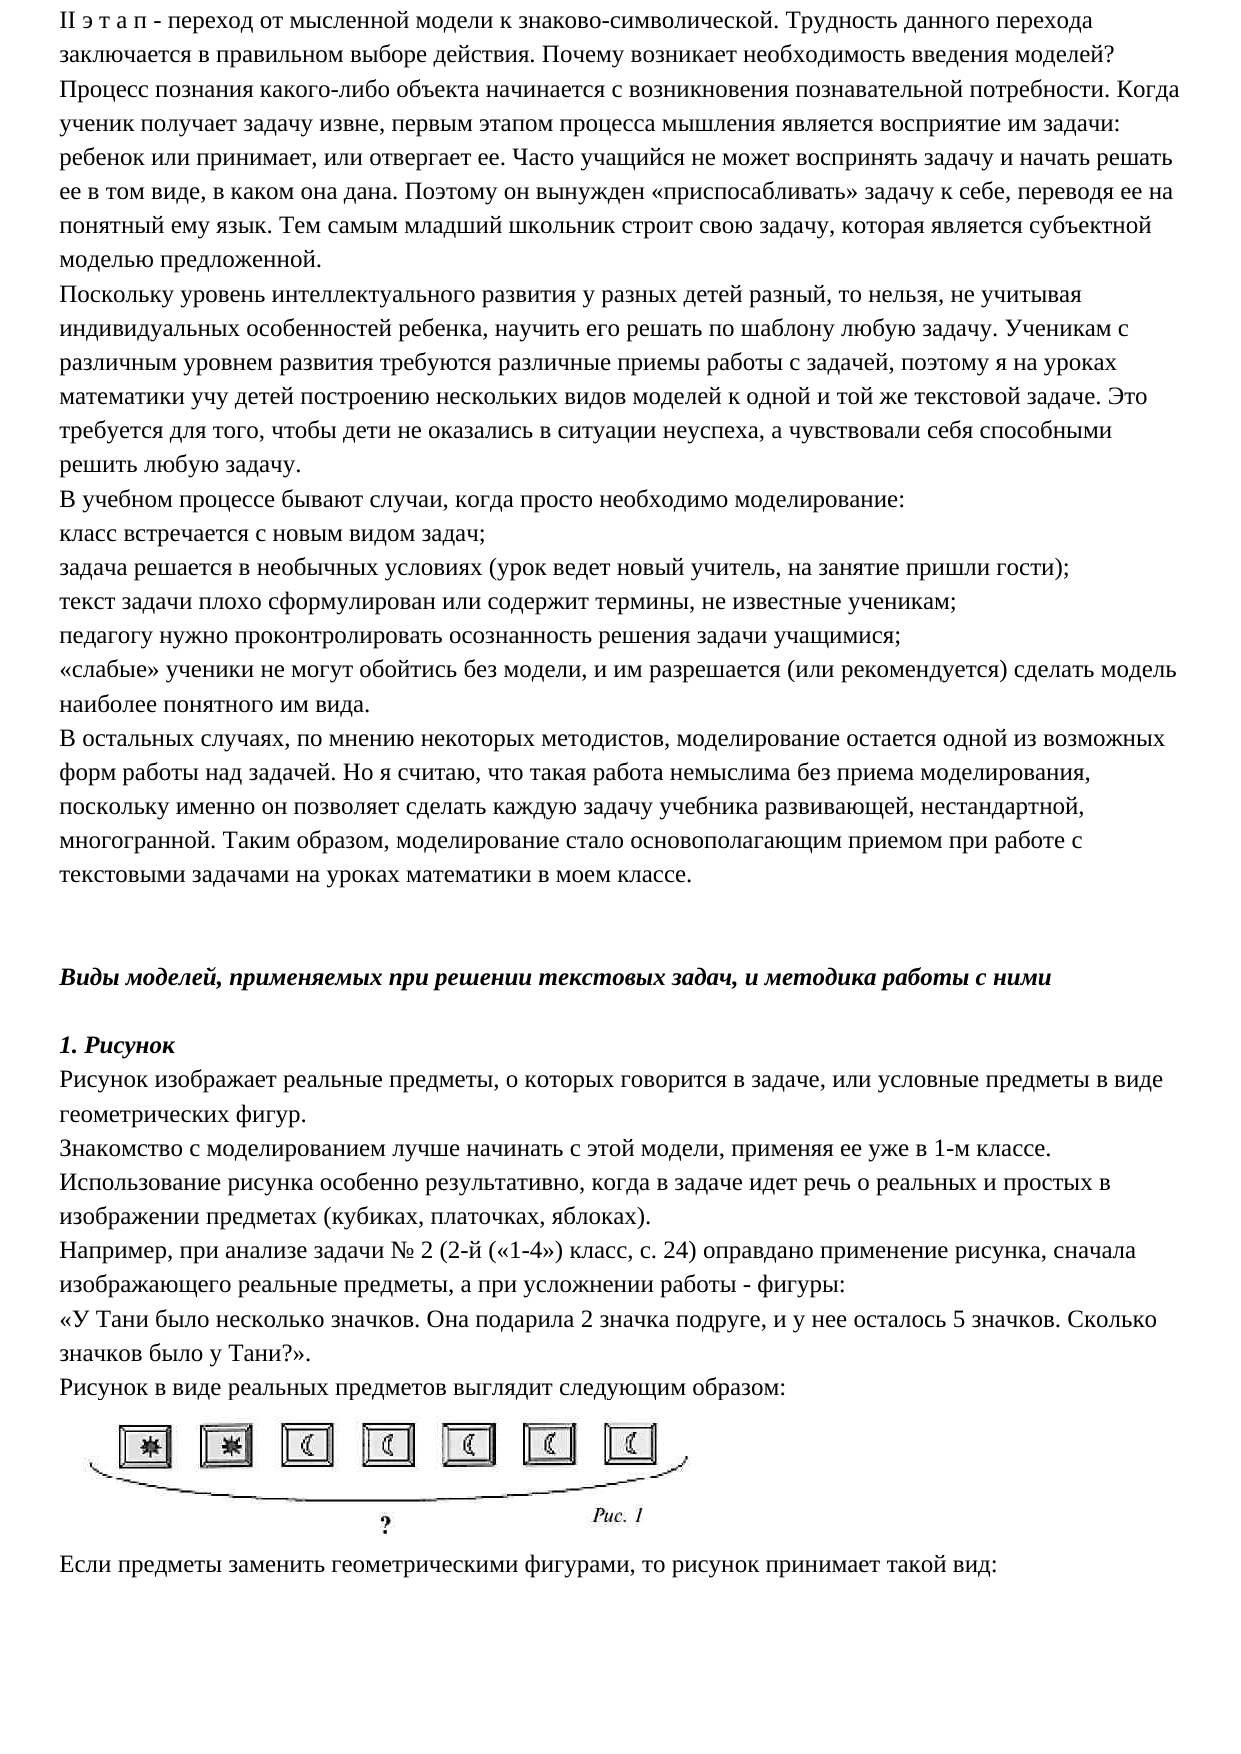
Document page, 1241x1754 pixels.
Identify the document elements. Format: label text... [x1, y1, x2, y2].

text Виды моделей, применяемых при решении текстовых задач, и методика работы с ними [59, 957, 1196, 991]
text «У Тани было несколько значков. Она подарила 2 значка подруге, и у нее осталось 5 значков. Сколько значков было у Тани?». [59, 1298, 1196, 1367]
text класс встречается с новым видом задач; [59, 512, 1196, 547]
text Поскольку уровень интеллектуального развития у разных детей разный, то нельзя, не учитывая индивидуальных особенностей ребенка, научить его решать по шаблону любую задачу. Ученикам с различным уровнем развития требуются различные приемы работы с задачей, поэтому я на уроках математики учу детей построению нескольких видов моделей к одной и той же текстовой задаче. Это требуется для того, чтобы дети не оказались в ситуации неуспеха, а чувствовали себя способными решить любую задачу. [59, 273, 1196, 478]
text педагогу нужно проконтролировать осознанность решения задачи учащимися; [59, 615, 1196, 649]
text 1. Рисунок [59, 1025, 1196, 1059]
text текст задачи плохо сформулирован или содержит термины, не известные ученикам; [59, 581, 1196, 615]
text Если предметы заменить геометрическими фигурами, то рисунок принимает такой вид: [59, 1544, 1196, 1578]
text Рисунок изображает реальные предметы, о которых говорится в задаче, или условные предметы в виде геометрических фигур. [59, 1059, 1196, 1127]
text Например, при анализе задачи № 2 (2-й («1-4») класс, с. 24) оправдано применение рисунка, сначала изображающего реальные предметы, а при усложнении работы - фигуры: [59, 1230, 1196, 1298]
text II э т а п - переход от мысленной модели к знаково-символической. Трудность данного перехода заключается в правильном выборе действия. Почему возникает необходимость введения моделей? [59, 0, 1196, 68]
text задача решается в необычных условиях (урок ведет новый учитель, на занятие пришли гости); [59, 547, 1196, 581]
text Процесс познания какого-либо объекта начинается с возникновения познавательной потребности. Когда ученик получает задачу извне, первым этапом процесса мышления является восприятие им задачи: ребенок или принимает, или отвергает ее. Часто учащийся не может воспринять задачу и начать решать ее в том виде, в каком она дана. Поэтому он вынужден «приспосабливать» задачу к себе, переводя ее на понятный ему язык. Тем самым младший школьник строит свою задачу, которая является субъектной моделью предложенной. [59, 68, 1196, 273]
text В учебном процессе бывают случаи, когда просто необходимо моделирование: [59, 478, 1196, 512]
picture [59, 1400, 748, 1544]
text Рисунок в виде реальных предметов выглядит следующим образом: [59, 1367, 1196, 1401]
text В остальных случаях, по мнению некоторых методистов, моделирование остается одной из возможных форм работы над задачей. Но я считаю, что такая работа немыслима без приема моделирования, поскольку именно он позволяет сделать каждую задачу учебника развивающей, нестандартной, многогранной. Таким образом, моделирование стало основополагающим приемом при работе с текстовыми задачами на уроках математики в моем классе. [59, 717, 1196, 888]
text Знакомство с моделированием лучше начинать с этой модели, применяя ее уже в 1-м классе. Использование рисунка особенно результативно, когда в задаче идет речь о реальных и простых в изображении предметах (кубиках, платочках, яблоках). [59, 1127, 1196, 1230]
text «слабые» ученики не могут обойтись без модели, и им разрешается (или рекомендуется) сделать модель наиболее понятного им вида. [59, 649, 1196, 717]
